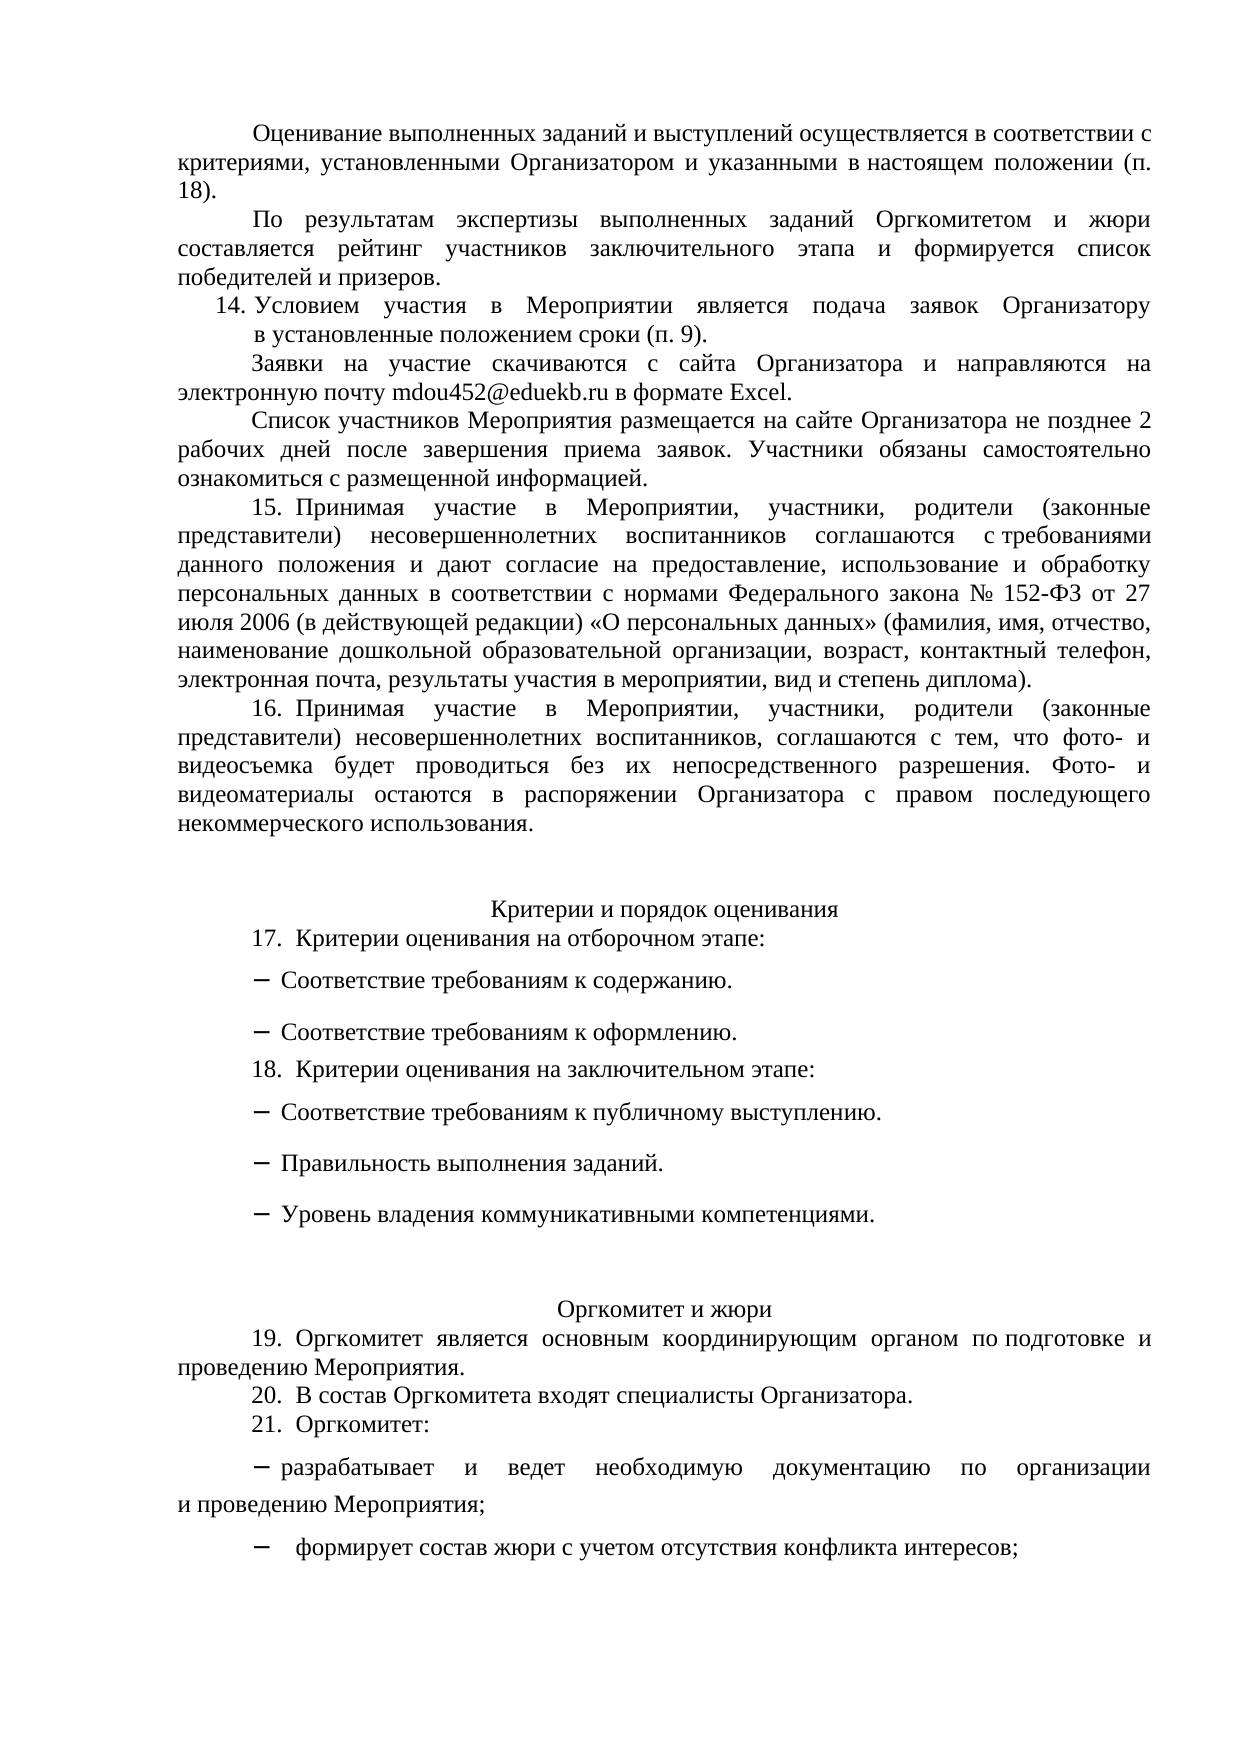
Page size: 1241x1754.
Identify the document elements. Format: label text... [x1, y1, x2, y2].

text Заявки на участие скачиваются с сайта Организатора и направляются на электронную почту mdou452@eduekb.ru в формате Excel. [177, 348, 1152, 406]
list В состав Оргкомитета входят специалисты Организатора. [177, 1381, 1152, 1409]
text Оргкомитет и жюри [177, 1294, 1152, 1323]
list Критерии оценивания на заключительном этапе: [177, 1054, 1152, 1083]
list Оргкомитет: [177, 1409, 1152, 1438]
list Принимая участие в Мероприятии, участники, родители (законные представители) несовершеннолетних воспитанников соглашаются с требованиями данного положения и дают согласие на предоставление, использование и обработку персональных данных в соответствии с нормами Федерального закона № 152-ФЗ от 27 июля 2006 (в действующей редакции) «О персональных данных» (фамилия, имя, отчество, наименование дошкольной образовательной организации, возраст, контактный телефон, электронная почта, результаты участия в мероприятии, вид и степень диплома). [177, 492, 1152, 693]
text Оценивание выполненных заданий и выступлений осуществляется в соответствии с критериями, установленными Организатором и указанными в настоящем положении (п. 18). [177, 118, 1152, 204]
list разрабатывает и ведет необходимую документацию по организации и проведению Мероприятия; [177, 1438, 1152, 1518]
text Список участников Мероприятия размещается на сайте Организатора не позднее 2 рабочих дней после завершения приема заявок. Участники обязаны самостоятельно ознакомиться с размещенной информацией. [177, 406, 1152, 492]
list Соответствие требованиям к содержанию. [177, 952, 1152, 1003]
list формирует состав жюри с учетом отсутствия конфликта интересов; [177, 1518, 1152, 1569]
text По результатам экспертизы выполненных заданий Оргкомитетом и жюри составляется рейтинг участников заключительного этапа и формируется список победителей и призеров. [177, 204, 1152, 291]
list Критерии оценивания на отборочном этапе: [177, 923, 1152, 952]
list Условием участия в Мероприятии является подача заявок Организатору в установленные положением сроки (п. 9). [215, 291, 1152, 348]
text Критерии и порядок оценивания [177, 894, 1152, 923]
list Соответствие требованиям к публичному выступлению. [177, 1083, 1152, 1134]
list Правильность выполнения заданий. [177, 1134, 1152, 1186]
list Принимая участие в Мероприятии, участники, родители (законные представители) несовершеннолетних воспитанников, соглашаются с тем, что фото- и видеосъемка будет проводиться без их непосредственного разрешения. Фото- и видеоматериалы остаются в распоряжении Организатора с правом последующего некоммерческого использования. [177, 693, 1152, 837]
list Оргкомитет является основным координирующим органом по подготовке и проведению Мероприятия. [177, 1323, 1152, 1381]
list Уровень владения коммуникативными компетенциями. [177, 1186, 1152, 1237]
list Соответствие требованиям к оформлению. [177, 1003, 1152, 1054]
